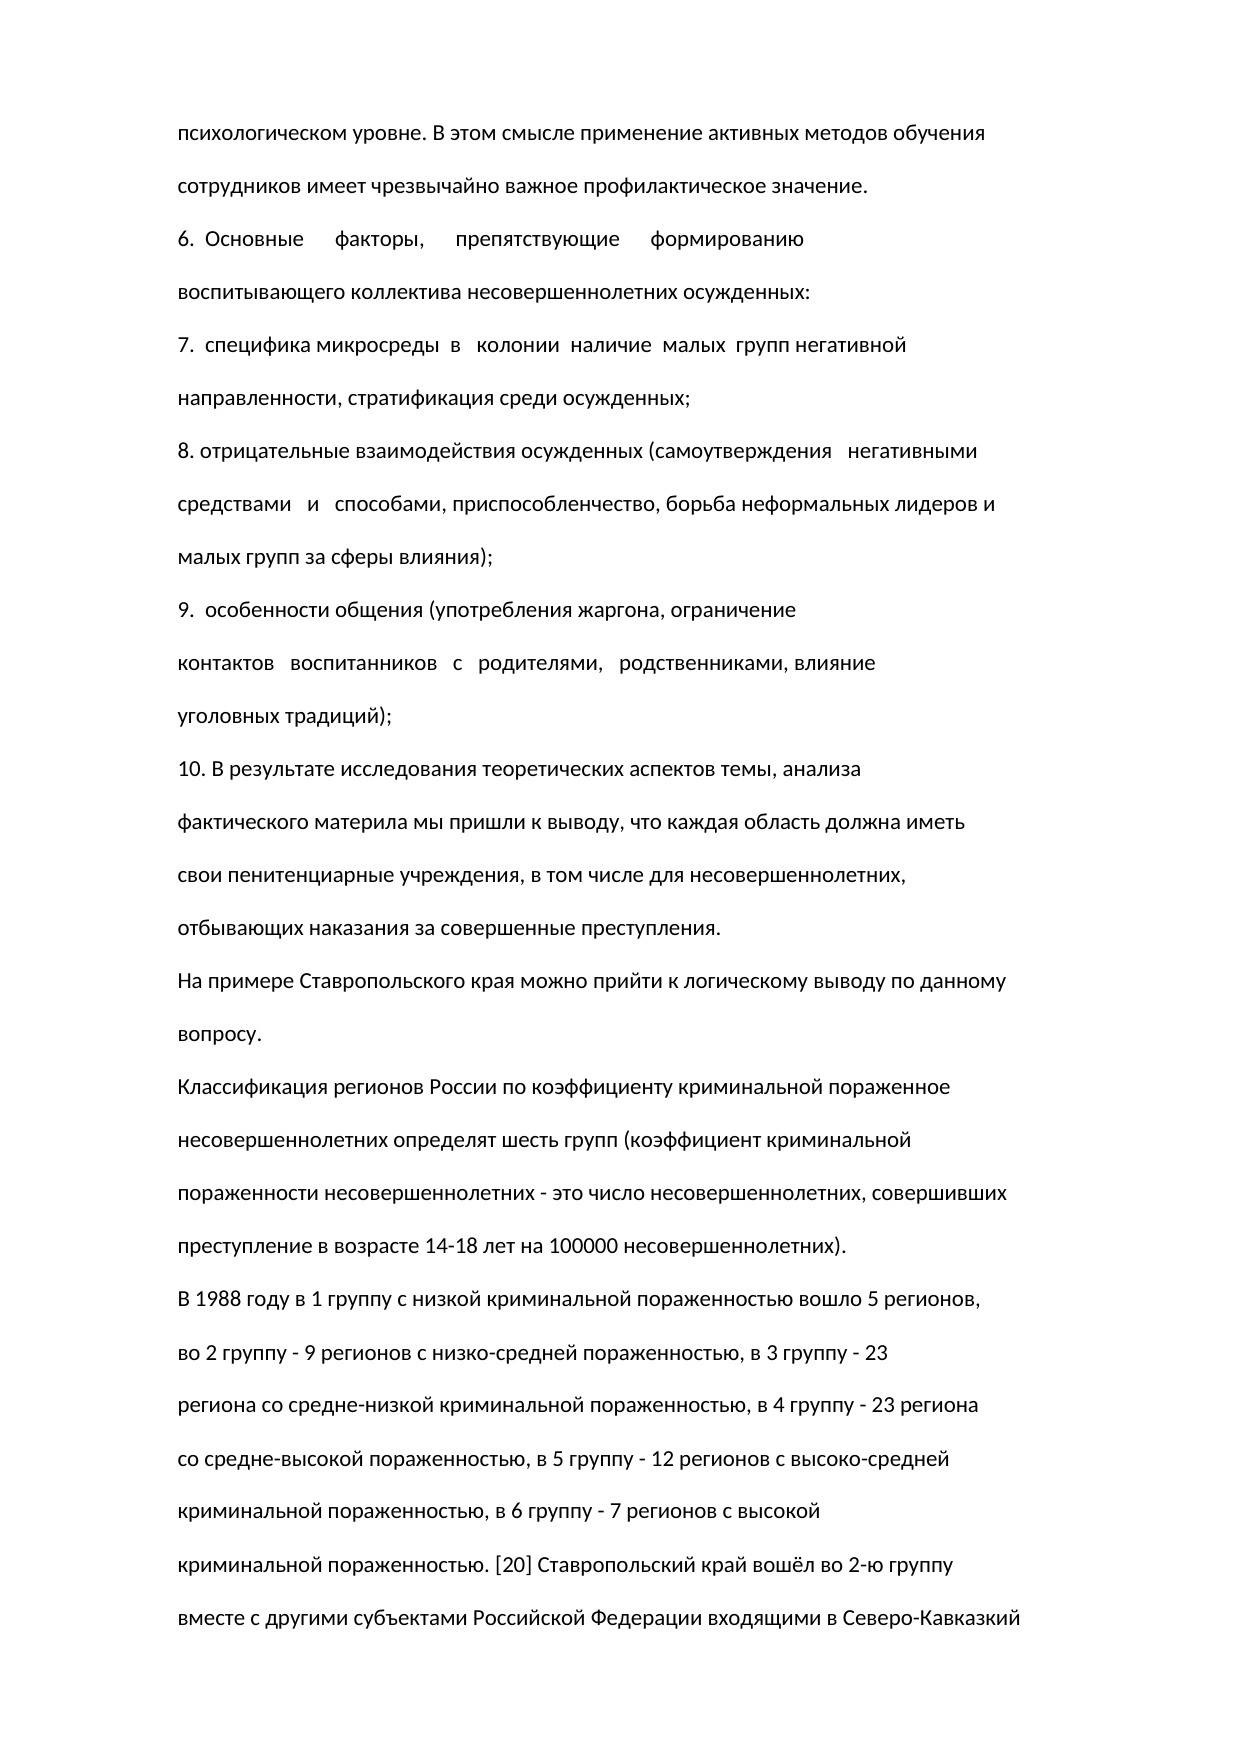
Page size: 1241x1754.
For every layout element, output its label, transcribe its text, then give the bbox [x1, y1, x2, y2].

text Классификация регионов России по коэффициенту криминальной пораженное [177, 1072, 1152, 1101]
text малых групп за сферы влияния); [177, 542, 1152, 570]
text сотрудников имеет чрезвычайно важное профилактическое значение. [177, 171, 1152, 199]
text психологическом уровне. В этом смысле применение активных методов обучения [177, 118, 1152, 146]
text 7. специфика микросреды в колонии наличие малых групп негативной [177, 330, 1152, 358]
text отбывающих наказания за совершенные преступления. [177, 913, 1152, 941]
text 8. отрицательные взаимодействия осужденных (самоутверждения негативными [177, 436, 1152, 464]
text несовершеннолетних определят шесть групп (коэффициент криминальной [177, 1126, 1152, 1153]
text 9. особенности общения (употребления жаргона, ограничение [177, 595, 1152, 623]
text пораженности несовершеннолетних - это число несовершеннолетних, совершивших [177, 1178, 1152, 1207]
text На примере Ставропольского края можно прийти к логическому выводу по данному [177, 966, 1152, 994]
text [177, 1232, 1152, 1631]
text свои пенитенциарные учреждения, в том числе для несовершеннолетних, [177, 860, 1152, 888]
text 6. Основные факторы, препятствующие формированию [177, 224, 1152, 252]
text фактического материла мы пришли к выводу, что каждая область должна иметь [177, 807, 1152, 835]
text уголовных традиций); [177, 701, 1152, 729]
text направленности, стратификация среди осужденных; [177, 383, 1152, 411]
text средствами и способами, приспособленчество, борьба неформальных лидеров и [177, 489, 1152, 517]
text 10. В результате исследования теоретических аспектов темы, анализа [177, 754, 1152, 782]
text контактов воспитанников с родителями, родственниками, влияние [177, 648, 1152, 676]
text вопросу. [177, 1019, 1152, 1047]
text воспитывающего коллектива несовершеннолетних осужденных: [177, 277, 1152, 305]
